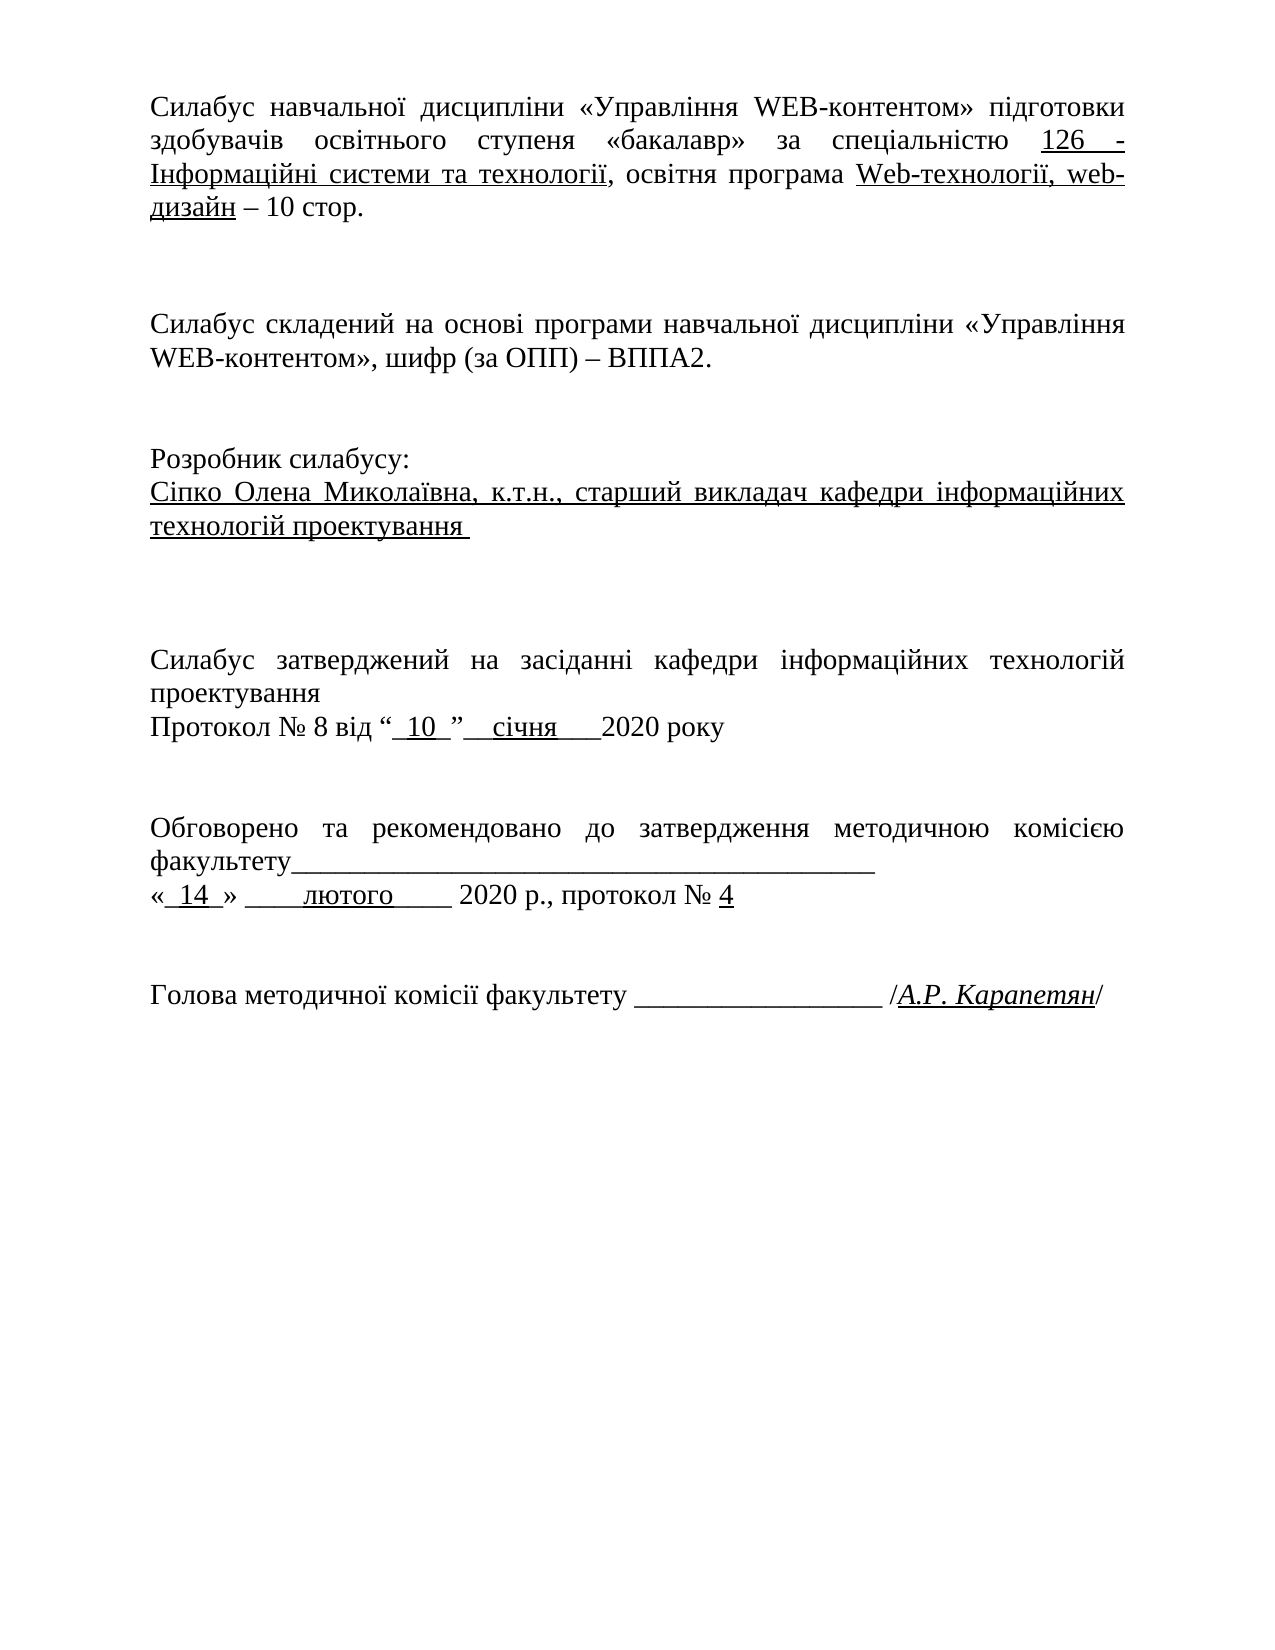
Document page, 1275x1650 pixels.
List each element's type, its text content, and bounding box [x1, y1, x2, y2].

text Силабус складений на основі програми навчальної дисципліни «Управління WEB-контентом», шифр (за ОПП) – ВППА2. [150, 307, 1125, 374]
text «_14_» ____лютого____ 2020 р., протокол № 4 [150, 877, 1125, 910]
text Сіпко Олена Миколаївна, к.т.н., старший викладач кафедри інформаційних технологій проектування [150, 505, 1125, 541]
text Обговорено та рекомендовано до затвердження методичною комісією факультету________________________________________ [150, 810, 1125, 877]
text Протокол № 8 від “_10_”__січня___2020 року [150, 709, 1125, 743]
text Силабус затверджений на засіданні кафедри інформаційних технологій проектування [150, 642, 1125, 709]
text Сіпко Олена Миколаївна, к.т.н., старший викладач кафедри інформаційних технологій проектування [150, 474, 1125, 503]
text Силабус навчальної дисципліни «Управління WEB-контентом» підготовки здобувачів освітнього ступеня «бакалавр» за спеціальністю 126 - Інформаційні системи та технології, освітня програма Web-технології, web-дизайн – 10 стор. [150, 89, 1125, 223]
text Голова методичної комісії факультету _________________ /А.Р. Карапетян/ [150, 977, 1125, 1011]
text Розробник силабусу: [150, 441, 1125, 474]
